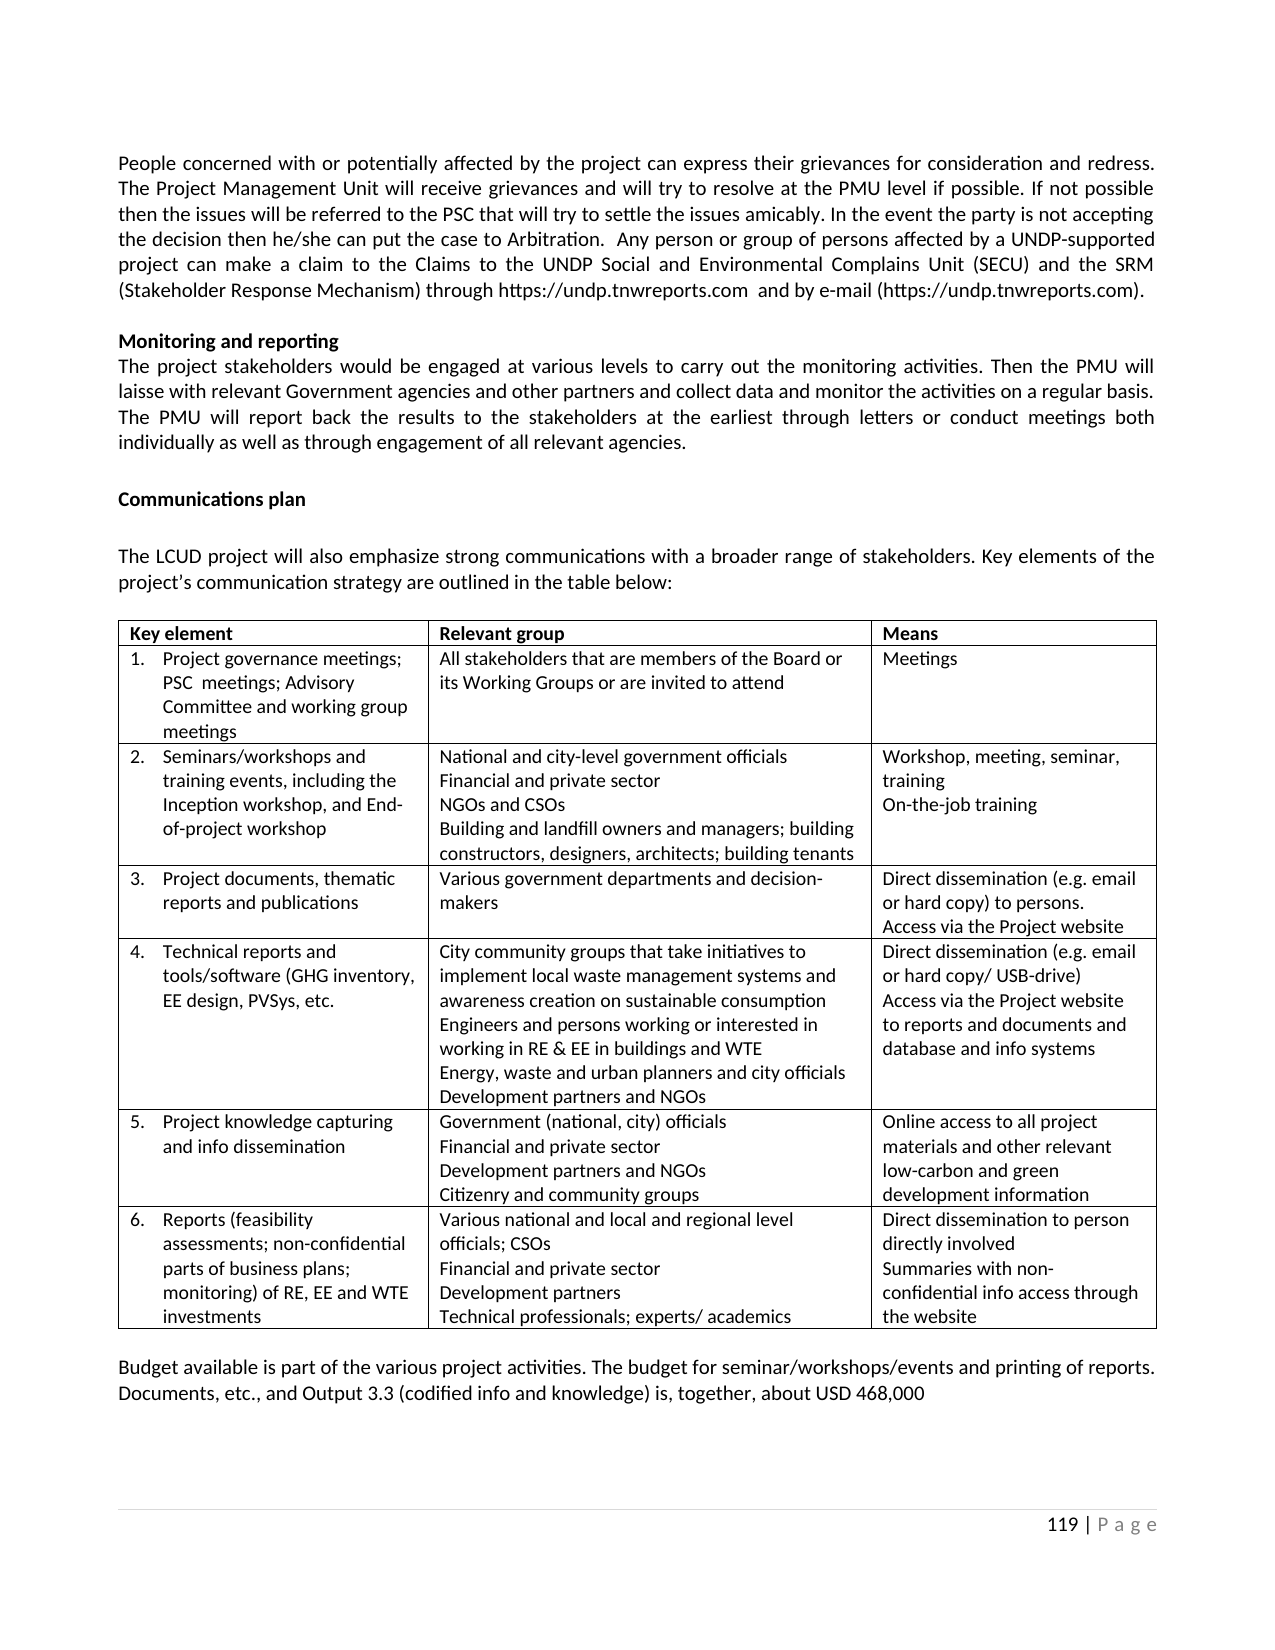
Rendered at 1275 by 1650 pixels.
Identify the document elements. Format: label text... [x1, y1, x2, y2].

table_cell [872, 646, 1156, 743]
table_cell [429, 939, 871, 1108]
text The project stakeholders would be engaged at various levels to carry out the monitoring activities. Then the PMU will laisse with relevant Government agencies and other partners and collect data and monitor the activities on a regular basis. The PMU will report back the results to the stakeholders at the earliest through letters or conduct meetings both individually as well as through engagement of all relevant agencies. [118, 353, 1157, 455]
text The LCUD project will also emphasize strong communications with a broader range of stakeholders. Key elements of the project’s communication strategy are outlined in the table below: [118, 544, 1157, 594]
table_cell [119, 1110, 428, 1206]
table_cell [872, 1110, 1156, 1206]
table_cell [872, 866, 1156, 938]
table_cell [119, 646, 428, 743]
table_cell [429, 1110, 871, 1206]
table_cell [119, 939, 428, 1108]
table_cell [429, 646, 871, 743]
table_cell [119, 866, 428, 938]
text Monitoring and reporting [118, 328, 1157, 353]
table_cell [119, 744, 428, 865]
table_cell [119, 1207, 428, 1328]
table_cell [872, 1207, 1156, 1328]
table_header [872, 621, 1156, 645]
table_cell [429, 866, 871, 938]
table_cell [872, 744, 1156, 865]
text People concerned with or potentially affected by the project can express their grievances for consideration and redress. The Project Management Unit will receive grievances and will try to resolve at the PMU level if possible. If not possible then the issues will be referred to the PSC that will try to settle the issues amicably. In the event the party is not accepting the decision then he/she can put the case to Arbitration. Any person or group of persons affected by a UNDP-supported project can make a claim to the Claims to the UNDP Social and Environmental Complains Unit (SECU) and the SRM (Stakeholder Response Mechanism) through https://undp.tnwreports.com and by e-mail (https://undp.tnwreports.com). [118, 150, 1157, 302]
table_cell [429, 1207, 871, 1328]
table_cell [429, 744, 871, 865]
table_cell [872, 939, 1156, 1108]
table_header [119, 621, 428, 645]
text Budget available is part of the various project activities. The budget for seminar/workshops/events and printing of reports. Documents, etc., and Output 3.3 (codified info and knowledge) is, together, about USD 468,000 [118, 1354, 1157, 1405]
text Communications plan [118, 487, 1157, 512]
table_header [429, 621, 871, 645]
